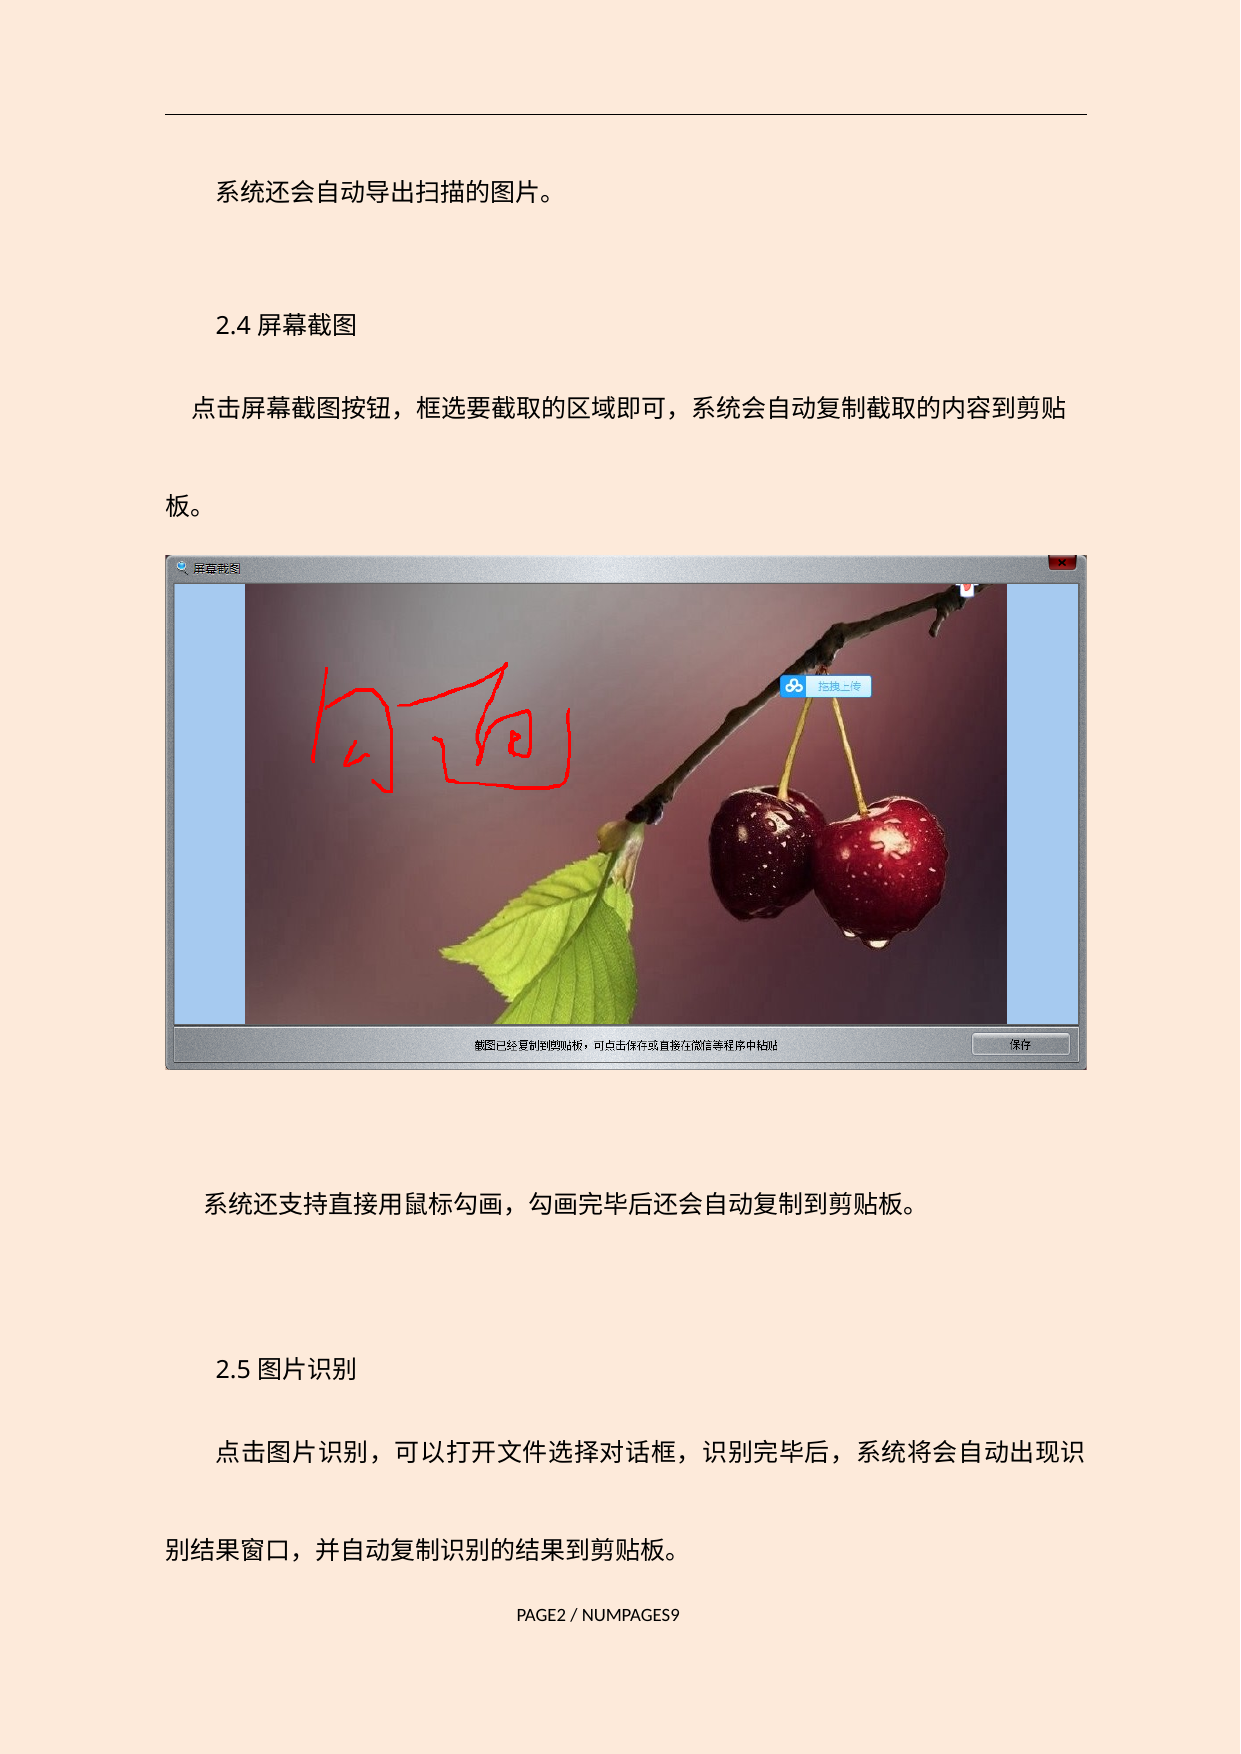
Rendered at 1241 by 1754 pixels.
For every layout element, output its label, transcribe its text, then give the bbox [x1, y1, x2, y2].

text 点击图片识别，可以打开文件选择对话框，识别完毕后，系统将会自动出现识别结果窗口，并自动复制识别的结果到剪贴板。 [165, 1418, 1087, 1581]
text 2.5 图片识别 [165, 1335, 1087, 1400]
picture [165, 555, 1087, 1070]
text 2.4 屏幕截图 [165, 291, 1087, 356]
text 点击屏幕截图按钮，框选要截取的区域即可，系统会自动复制截取的内容到剪贴板。 [165, 374, 1087, 537]
text 系统还会自动导出扫描的图片。 [165, 158, 1087, 223]
text 系统还支持直接用鼠标勾画，勾画完毕后还会自动复制到剪贴板。 [165, 1170, 1087, 1235]
